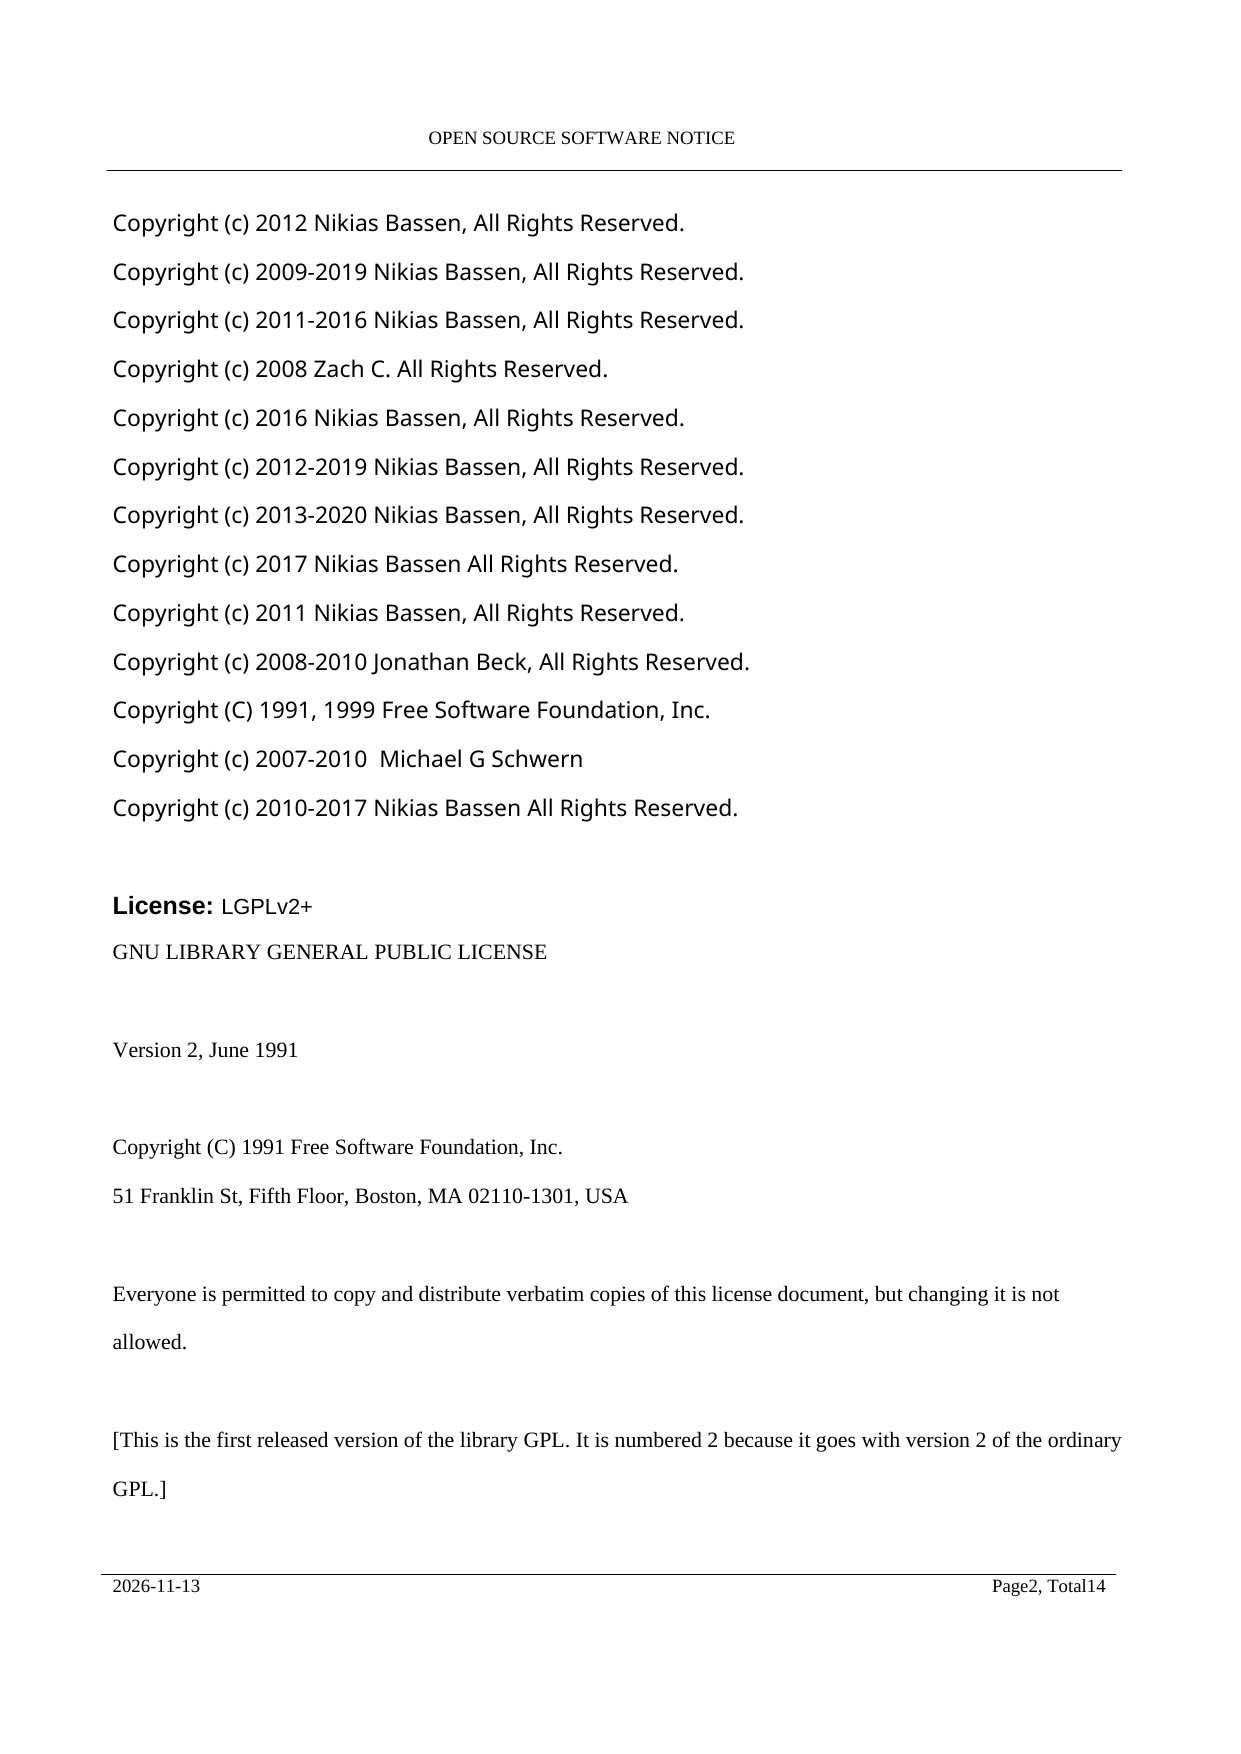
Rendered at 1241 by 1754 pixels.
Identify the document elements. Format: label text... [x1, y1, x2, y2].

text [112, 936, 1128, 1504]
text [112, 206, 1128, 873]
text License: LGPLv2+ [112, 889, 1128, 921]
